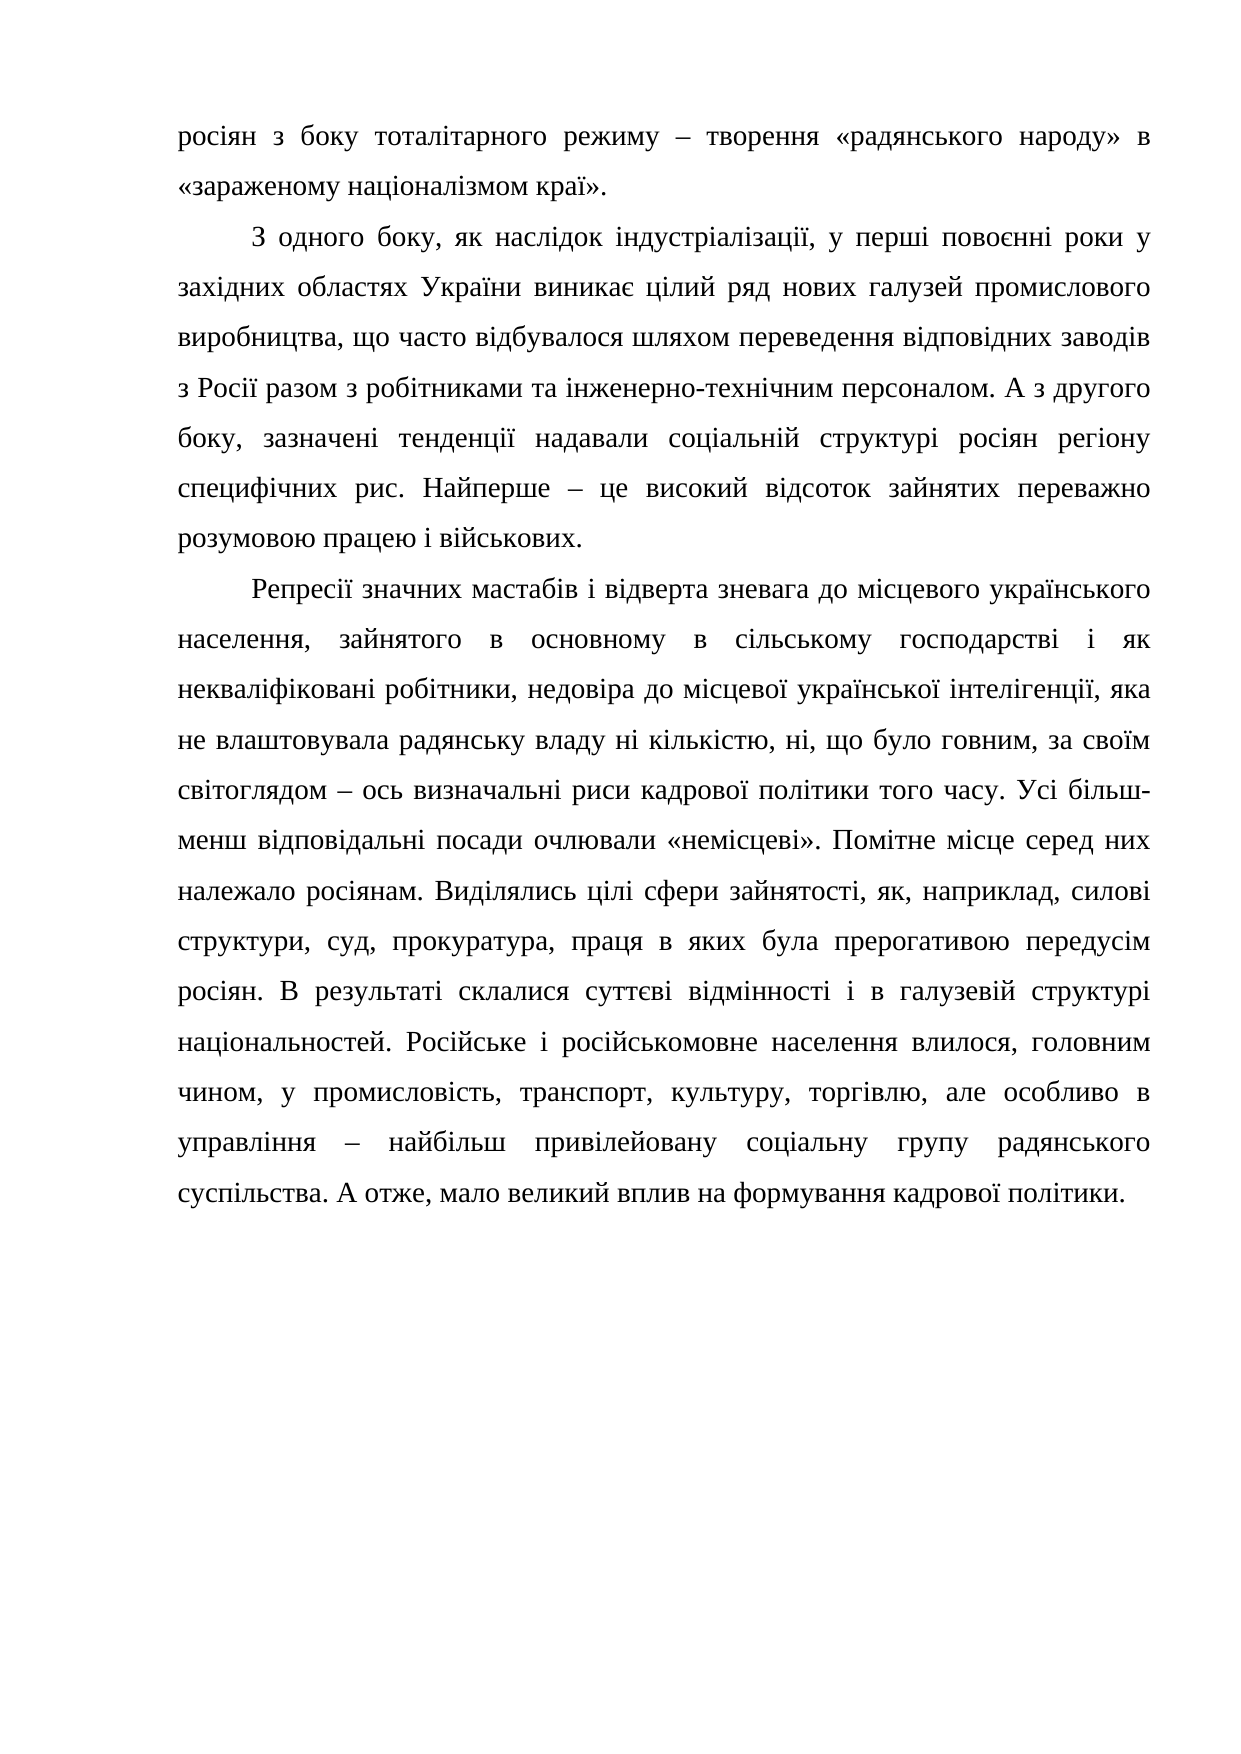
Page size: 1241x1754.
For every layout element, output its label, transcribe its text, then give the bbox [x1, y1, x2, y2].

text З одного боку, як наслідок індустріалізації, у перші повоєнні роки у західних областях України виникає цілий ряд нових галузей промислового виробництва, що часто відбувалося шляхом переведення відповідних заводів з Росії разом з робітниками та інженерно-технічним персоналом. А з другого боку, зазначені тенденції надавали соціальній структурі росіян регіону специфічних рис. Найперше – це високий відсоток зайнятих переважно розумовою працею і військових. [177, 219, 1152, 554]
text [177, 118, 1152, 202]
text Репресії значних мастабів і відверта зневага до місцевого українського населення, зайнятого в основному в сільському господарстві і як некваліфіковані робітники, недовіра до місцевої української інтелігенції, яка не влаштовувала радянську владу ні кількістю, ні, що було говним, за своїм світоглядом – ось визначальні риси кадрової політики того часу. Усі більш-менш відповідальні посади очлювали «немісцеві». Помітне місце серед них належало росіянам. Виділялись цілі сфери зайнятості, як, наприклад, силові структури, суд, прокуратура, праця в яких була прерогативою передусім росіян. В результаті склалися суттєві відмінності і в галузевій структурі національностей. Російське і російськомовне населення влилося, головним чином, у промисловість, транспорт, культуру, торгівлю, але особливо в управління – найбільш привілейовану соціальну групу радянського суспільства. А отже, мало великий вплив на формування кадрової політики. [177, 571, 1152, 1208]
